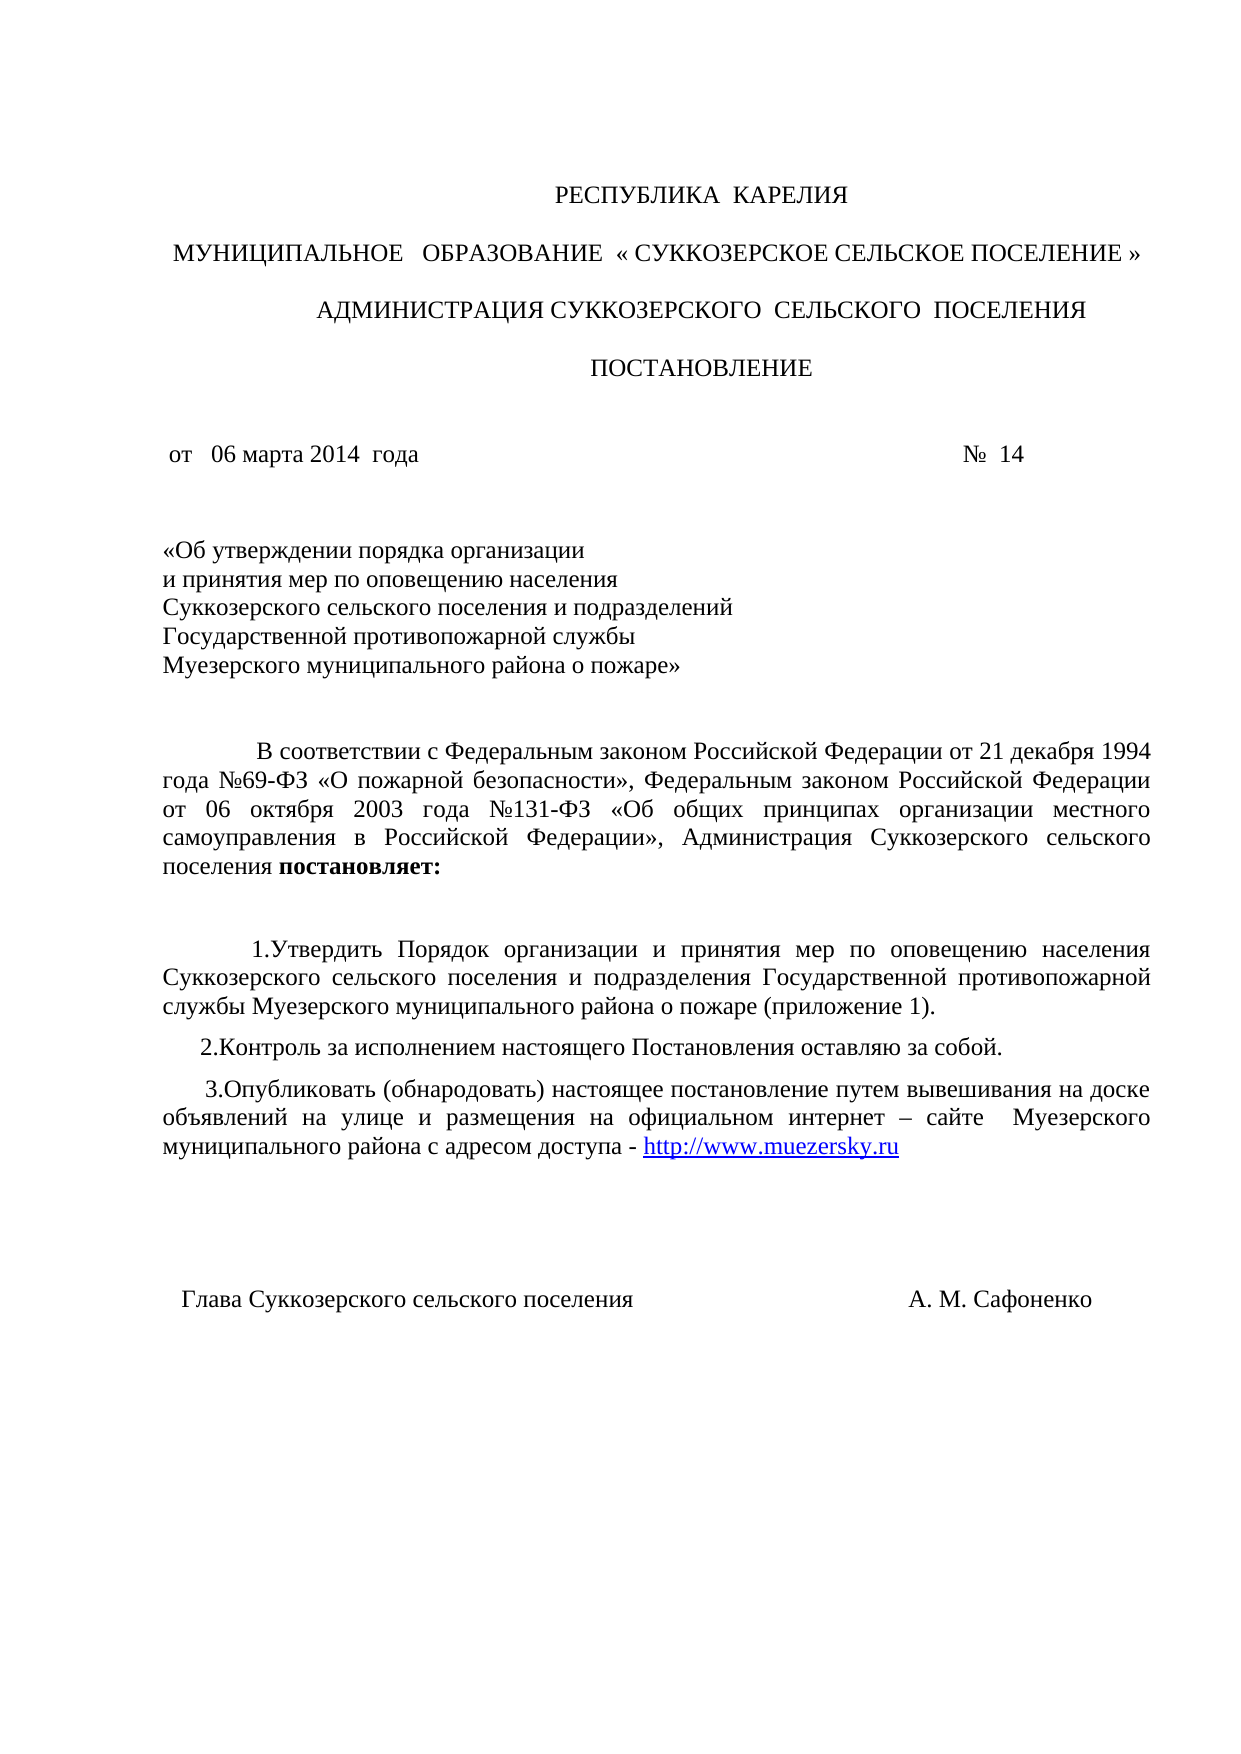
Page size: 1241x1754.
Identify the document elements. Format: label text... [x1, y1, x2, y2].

text Суккозерского сельского поселения и подразделений [162, 592, 1152, 621]
text «Об утверждении порядка организации [162, 535, 1152, 564]
text ПОСТАНОВЛЕНИЕ [251, 353, 1152, 382]
text 3.Опубликовать (обнародовать) настоящее постановление путем вывешивания на доске объявлений на улице и размещения на официальном интернет – сайте Муезерского муниципального района с адресом доступа - http://www.muezersky.ru [162, 1074, 1152, 1160]
text В соответствии с Федеральным законом Российской Федерации от 21 декабря 1994 года №69-ФЗ «О пожарной безопасности», Федеральным законом Российской Федерации от 06 октября 2003 года №131-ФЗ «Об общих принципах организации местного самоуправления в Российской Федерации», Администрация Суккозерского сельского поселения постановляет: [162, 736, 1152, 880]
text от 06 марта 2014 года № 14 [162, 439, 1152, 468]
text 2.Контроль за исполнением настоящего Постановления оставляю за собой. [162, 1032, 1152, 1061]
text 1.Утвердить Порядок организации и принятия мер по оповещению населения Суккозерского сельского поселения и подразделения Государственной противопожарной службы Муезерского муниципального района о пожаре (приложение 1). [162, 934, 1152, 1020]
text Муезерского муниципального района о пожаре» [162, 650, 1152, 679]
subtitle АДМИНИСТРАЦИЯ СУККОЗЕРСКОГО СЕЛЬСКОГО ПОСЕЛЕНИЯ [251, 295, 1152, 324]
subtitle РЕСПУБЛИКА КАРЕЛИЯ [251, 180, 1152, 209]
text Глава Суккозерского сельского поселения А. М. Сафоненко [162, 1284, 1152, 1312]
text МУНИЦИПАЛЬНОЕ ОБРАЗОВАНИЕ « СУККОЗЕРСКОЕ СЕЛЬСКОЕ ПОСЕЛЕНИЕ » [162, 238, 1152, 267]
text Государственной противопожарной службы [162, 621, 1152, 650]
text и принятия мер по оповещению населения [162, 564, 1152, 592]
